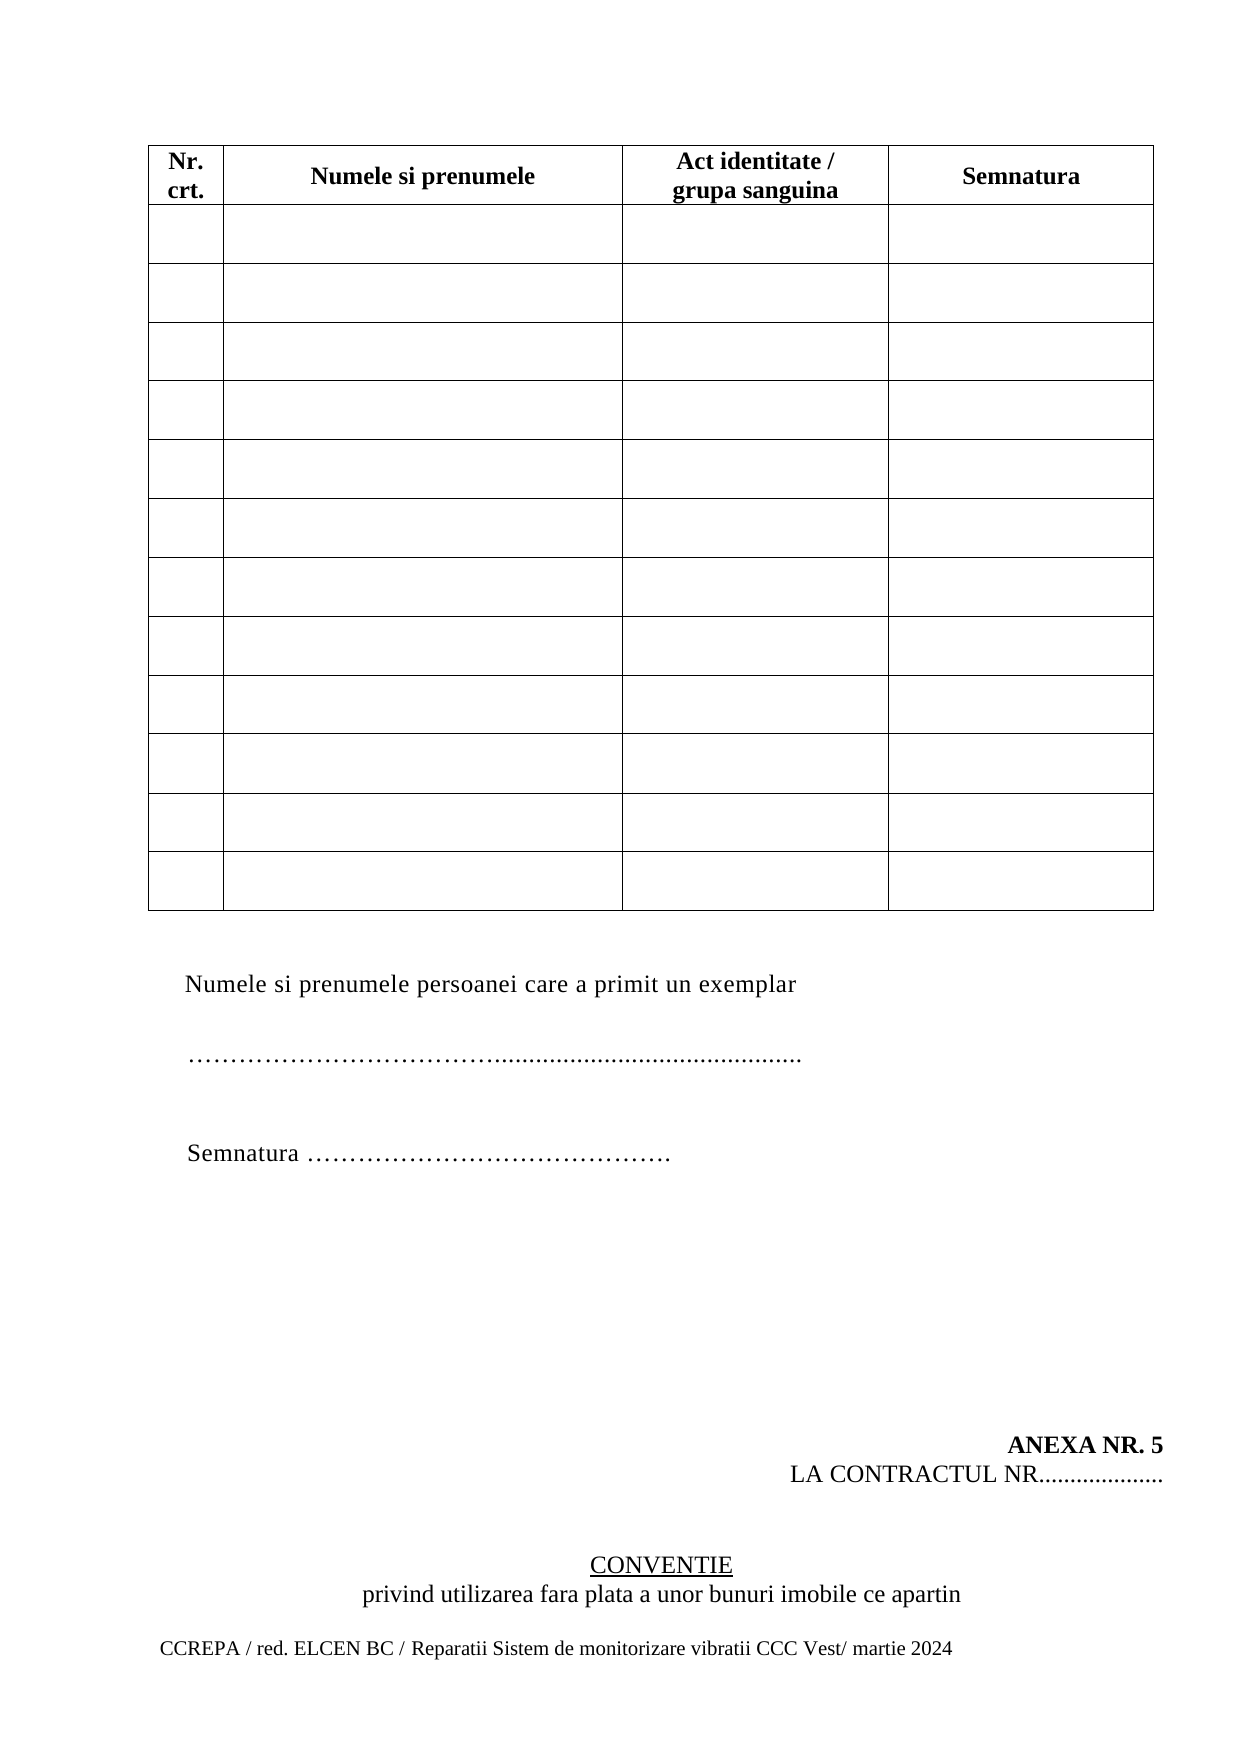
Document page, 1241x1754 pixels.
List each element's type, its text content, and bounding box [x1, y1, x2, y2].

table_cell [149, 205, 223, 262]
table_header Nr. crt. [149, 146, 223, 204]
table_cell [149, 323, 223, 380]
table_cell [623, 323, 888, 380]
text CONVENTIE [159, 1550, 1163, 1579]
table_cell [623, 499, 888, 557]
table_cell [149, 499, 223, 557]
table_cell [623, 558, 888, 616]
table_cell [224, 323, 622, 380]
table_cell [889, 852, 1153, 910]
text Semnatura ……………………………………. [159, 1138, 1163, 1167]
table_cell [149, 794, 223, 851]
table_cell [149, 676, 223, 733]
table_cell [149, 558, 223, 616]
table_cell [149, 264, 223, 322]
table_cell [224, 205, 622, 262]
table_cell [889, 794, 1153, 851]
table_cell [224, 617, 622, 675]
table_cell [149, 440, 223, 498]
table_cell [149, 852, 223, 910]
table_cell [889, 205, 1153, 262]
table_cell [224, 440, 622, 498]
table_cell [623, 264, 888, 322]
table_cell [149, 734, 223, 792]
table_cell [889, 676, 1153, 733]
table_cell [224, 794, 622, 851]
table_cell [623, 676, 888, 733]
table_cell [889, 323, 1153, 380]
table_cell [889, 617, 1153, 675]
text ANEXA NR. 5 [159, 1430, 1163, 1459]
table_cell [889, 734, 1153, 792]
table_header Act identitate / grupa sanguina [623, 146, 888, 204]
table_cell [623, 794, 888, 851]
table_cell [224, 381, 622, 439]
table_cell [889, 264, 1153, 322]
table_cell [623, 381, 888, 439]
table_cell [224, 499, 622, 557]
table_cell [224, 264, 622, 322]
text Numele si prenumele persoanei care a primit un exemplar [159, 969, 1163, 997]
table_cell [224, 558, 622, 616]
text LA CONTRACTUL NR.................... [159, 1459, 1163, 1488]
table_cell [149, 617, 223, 675]
table_cell [623, 617, 888, 675]
table_header Semnatura [889, 146, 1153, 204]
text ………………………………............................................. [159, 1039, 1163, 1068]
table_cell [889, 381, 1153, 439]
table_cell [623, 205, 888, 262]
table_cell [623, 734, 888, 792]
table_cell [623, 852, 888, 910]
table_header Numele si prenumele [224, 146, 622, 204]
table_cell [224, 676, 622, 733]
table_cell [889, 558, 1153, 616]
table_cell [889, 499, 1153, 557]
table_cell [224, 734, 622, 792]
table_cell [149, 381, 223, 439]
table_cell [623, 440, 888, 498]
text privind utilizarea fara plata a unor bunuri imobile ce apartin [159, 1579, 1163, 1608]
table_cell [889, 440, 1153, 498]
table_cell [224, 852, 622, 910]
